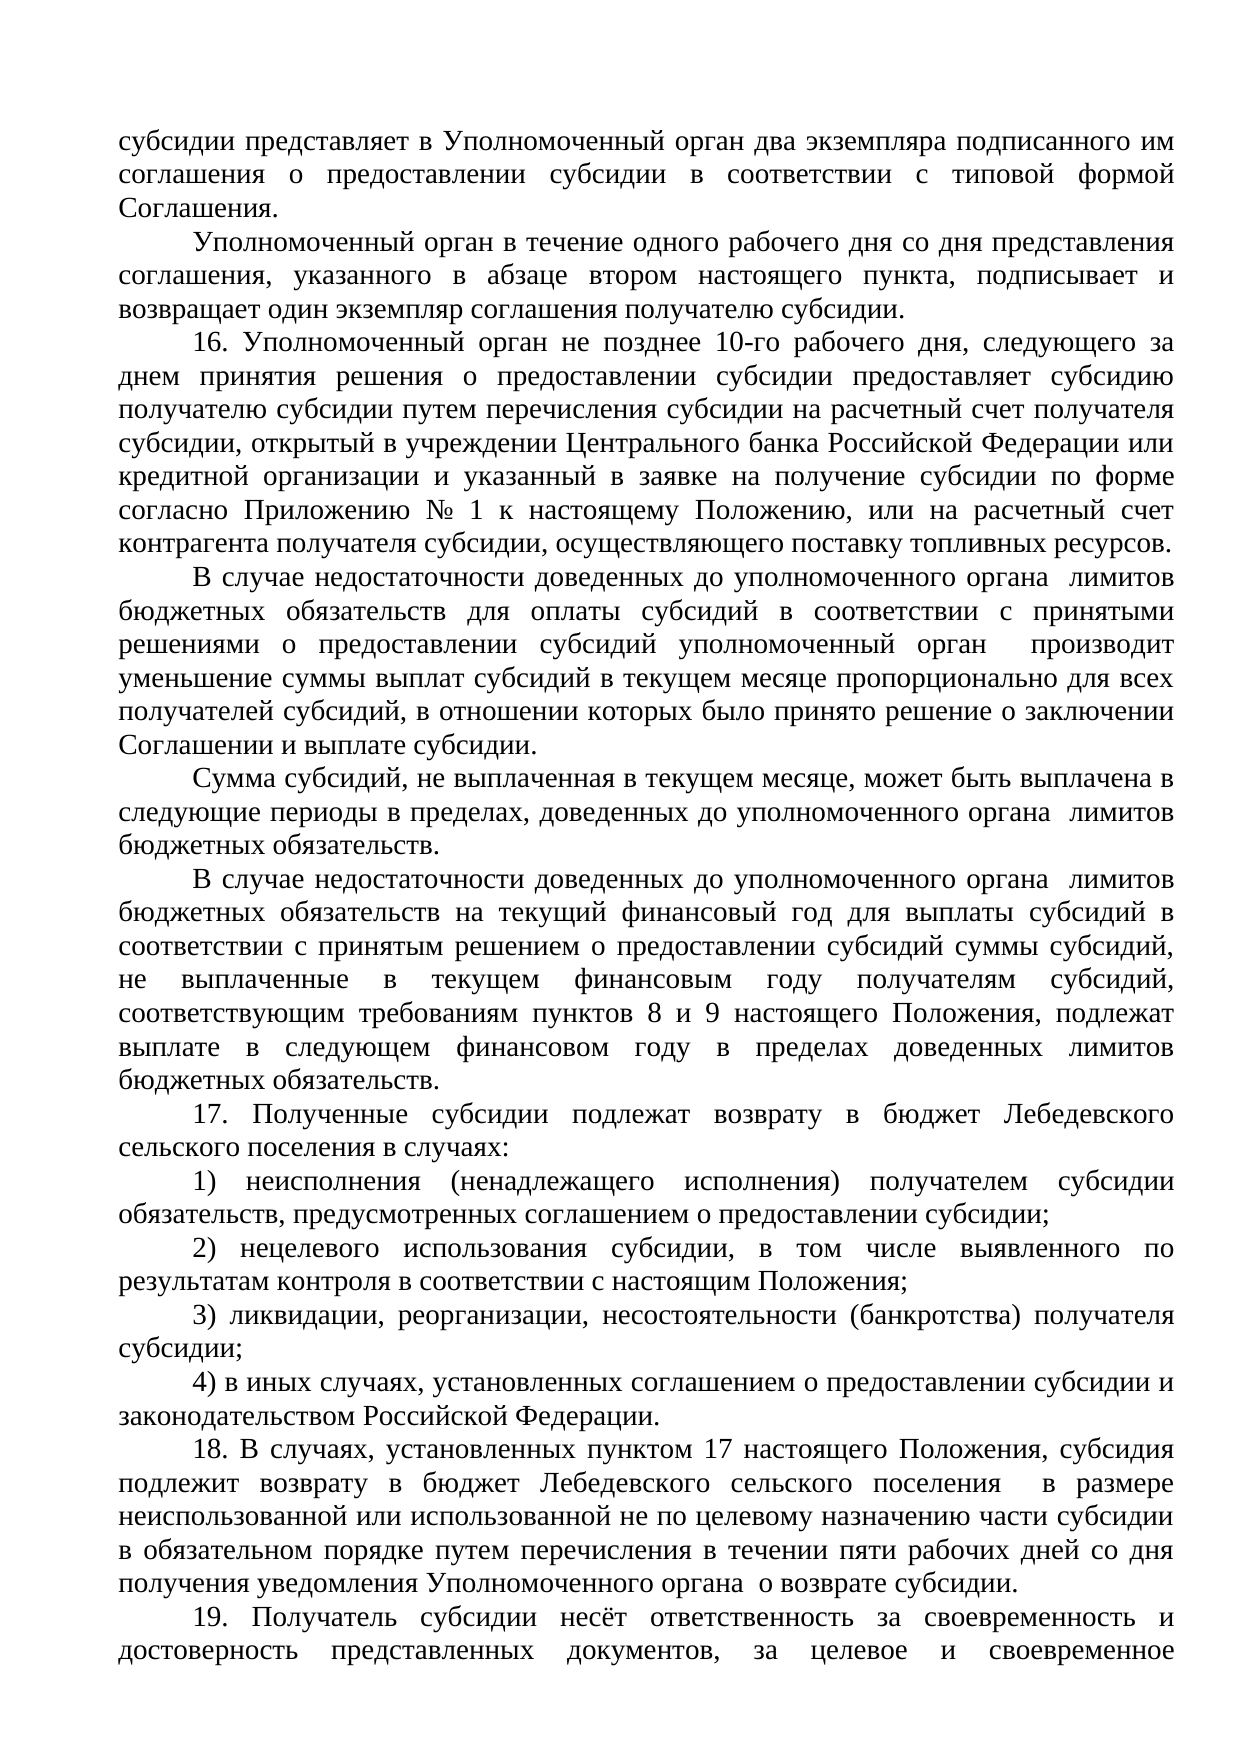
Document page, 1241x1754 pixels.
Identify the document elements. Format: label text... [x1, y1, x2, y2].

text Уполномоченный орган в течение одного рабочего дня со дня представления соглашения, указанного в абзаце втором настоящего пункта, подписывает и возвращает один экземпляр соглашения получателю субсидии. [118, 224, 1175, 324]
text 4) в иных случаях, установленных соглашением о предоставлении субсидии и законодательством Российской Федерации. [118, 1364, 1175, 1431]
text В случае недостаточности доведенных до уполномоченного органа лимитов бюджетных обязательств для оплаты субсидий в соответствии с принятыми решениями о предоставлении субсидий уполномоченный орган производит уменьшение суммы выплат субсидий в текущем месяце пропорционально для всех получателей субсидий, в отношении которых было принято решение о заключении Соглашении и выплате субсидии. [118, 559, 1175, 760]
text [118, 123, 1175, 224]
text 18. В случаях, установленных пунктом 17 настоящего Положения, субсидия подлежит возврату в бюджет Лебедевского сельского поселения в размере неиспользованной или использованной не по целевому назначению части субсидии в обязательном порядке путем перечисления в течении пяти рабочих дней со дня получения уведомления Уполномоченного органа о возврате субсидии. [118, 1431, 1175, 1599]
text В случае недостаточности доведенных до уполномоченного органа лимитов бюджетных обязательств на текущий финансовый год для выплаты субсидий в соответствии с принятым решением о предоставлении субсидий суммы субсидий, не выплаченные в текущем финансовым году получателям субсидий, соответствующим требованиям пунктов 8 и 9 настоящего Положения, подлежат выплате в следующем финансовом году в пределах доведенных лимитов бюджетных обязательств. [118, 861, 1175, 1096]
text Сумма субсидий, не выплаченная в текущем месяце, может быть выплачена в следующие периоды в пределах, доведенных до уполномоченного органа лимитов бюджетных обязательств. [118, 760, 1175, 861]
text 17. Полученные субсидии подлежат возврату в бюджет Лебедевского сельского поселения в случаях: [118, 1096, 1175, 1163]
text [118, 1599, 1175, 1666]
text 2) нецелевого использования субсидии, в том числе выявленного по результатам контроля в соответствии с настоящим Положения; [118, 1230, 1175, 1297]
text 3) ликвидации, реорганизации, несостоятельности (банкротства) получателя субсидии; [118, 1297, 1175, 1364]
text 1) неисполнения (ненадлежащего исполнения) получателем субсидии обязательств, предусмотренных соглашением о предоставлении субсидии; [118, 1163, 1175, 1230]
text 16. Уполномоченный орган не позднее 10-го рабочего дня, следующего за днем принятия решения о предоставлении субсидии предоставляет субсидию получателю субсидии путем перечисления субсидии на расчетный счет получателя субсидии, открытый в учреждении Центрального банка Российской Федерации или кредитной организации и указанный в заявке на получение субсидии по форме согласно Приложению № 1 к настоящему Положению, или на расчетный счет контрагента получателя субсидии, осуществляющего поставку топливных ресурсов. [118, 324, 1175, 559]
